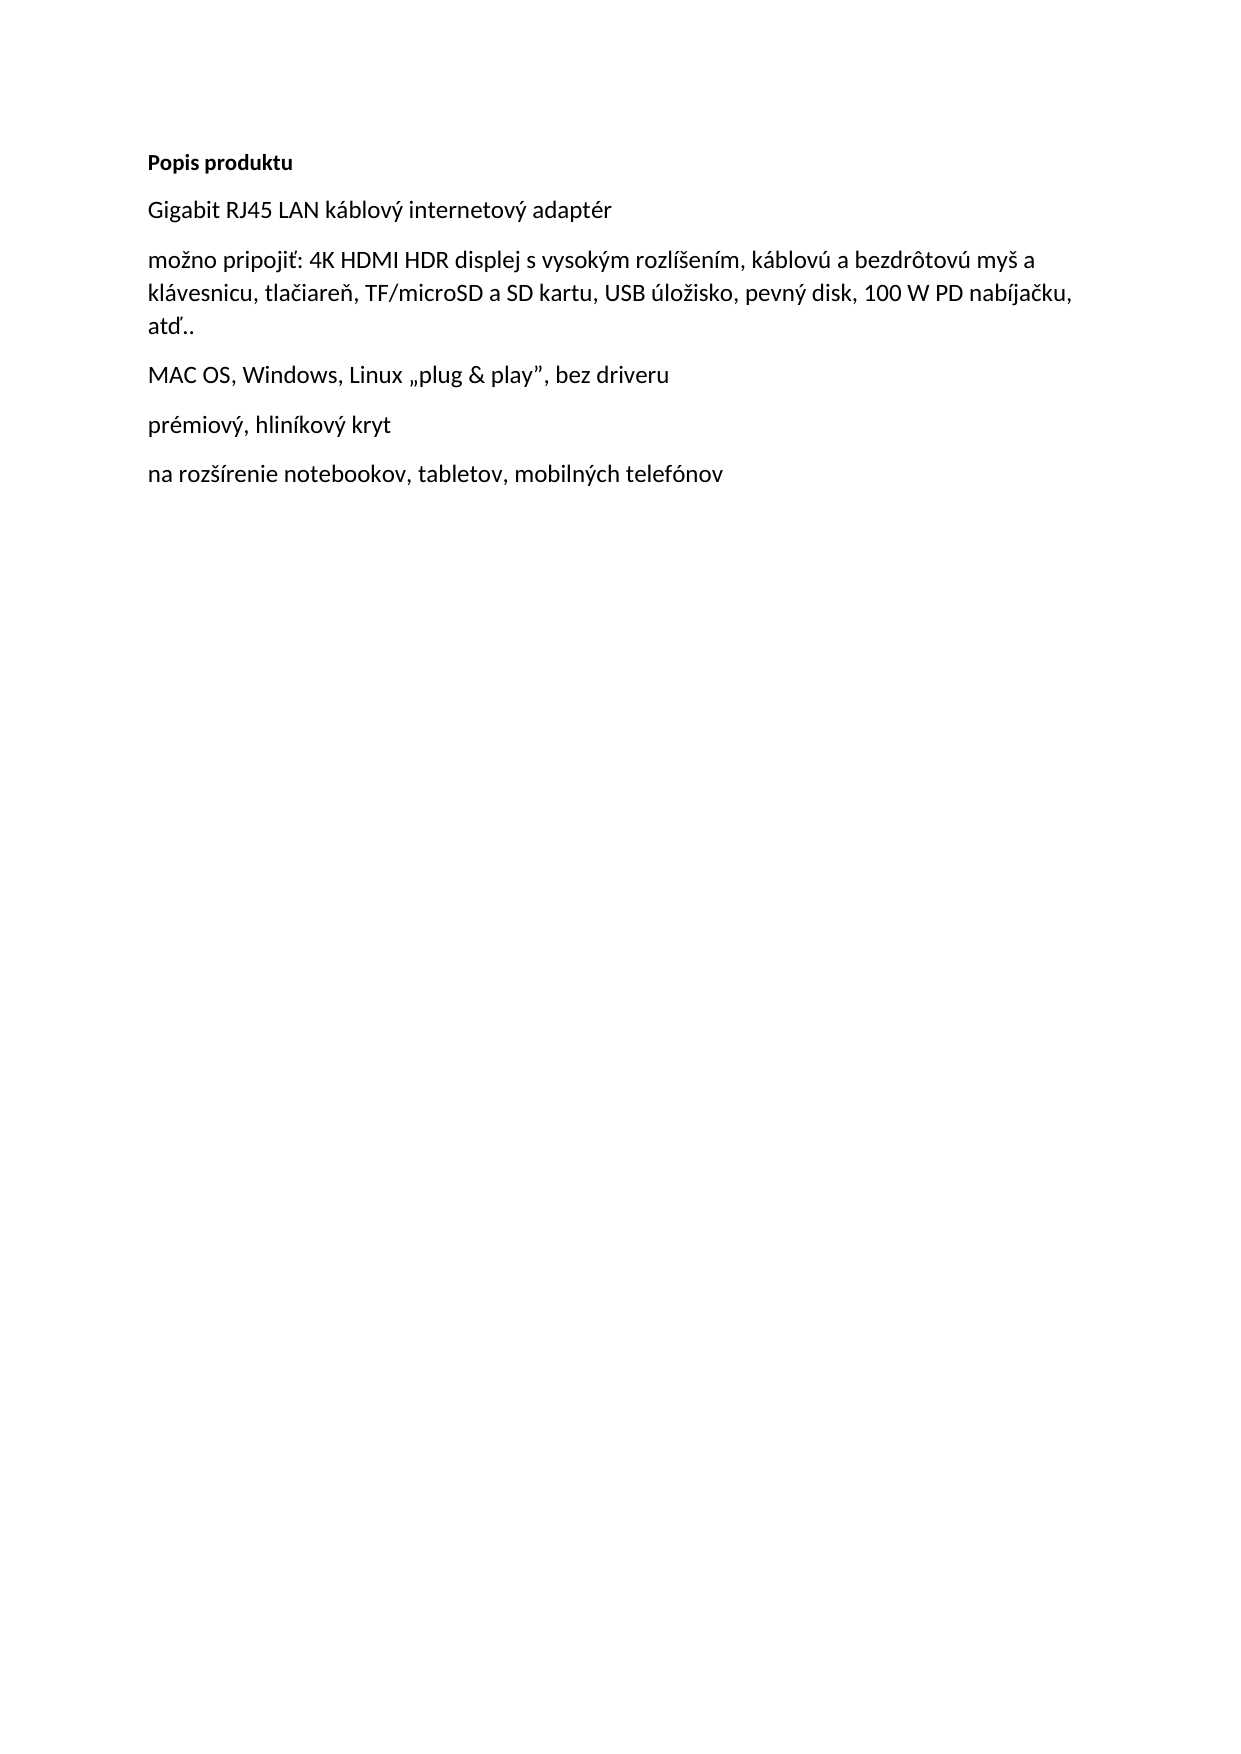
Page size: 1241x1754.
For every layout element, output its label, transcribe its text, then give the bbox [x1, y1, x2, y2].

text prémiový, hliníkový kryt [148, 409, 1093, 439]
text možno pripojiť: 4K HDMI HDR displej s vysokým rozlíšením, káblovú a bezdrôtovú myš a klávesnicu, tlačiareň, TF/microSD a SD kartu, USB úložisko, pevný disk, 100 W PD nabíjačku, atď.. [148, 244, 1093, 340]
text Gigabit RJ45 LAN káblový internetový adaptér [148, 194, 1093, 225]
text MAC OS, Windows, Linux „plug & play”, bez driveru [148, 359, 1093, 390]
text Popis produktu [148, 148, 1093, 176]
text na rozšírenie notebookov, tabletov, mobilných telefónov [148, 459, 1093, 489]
